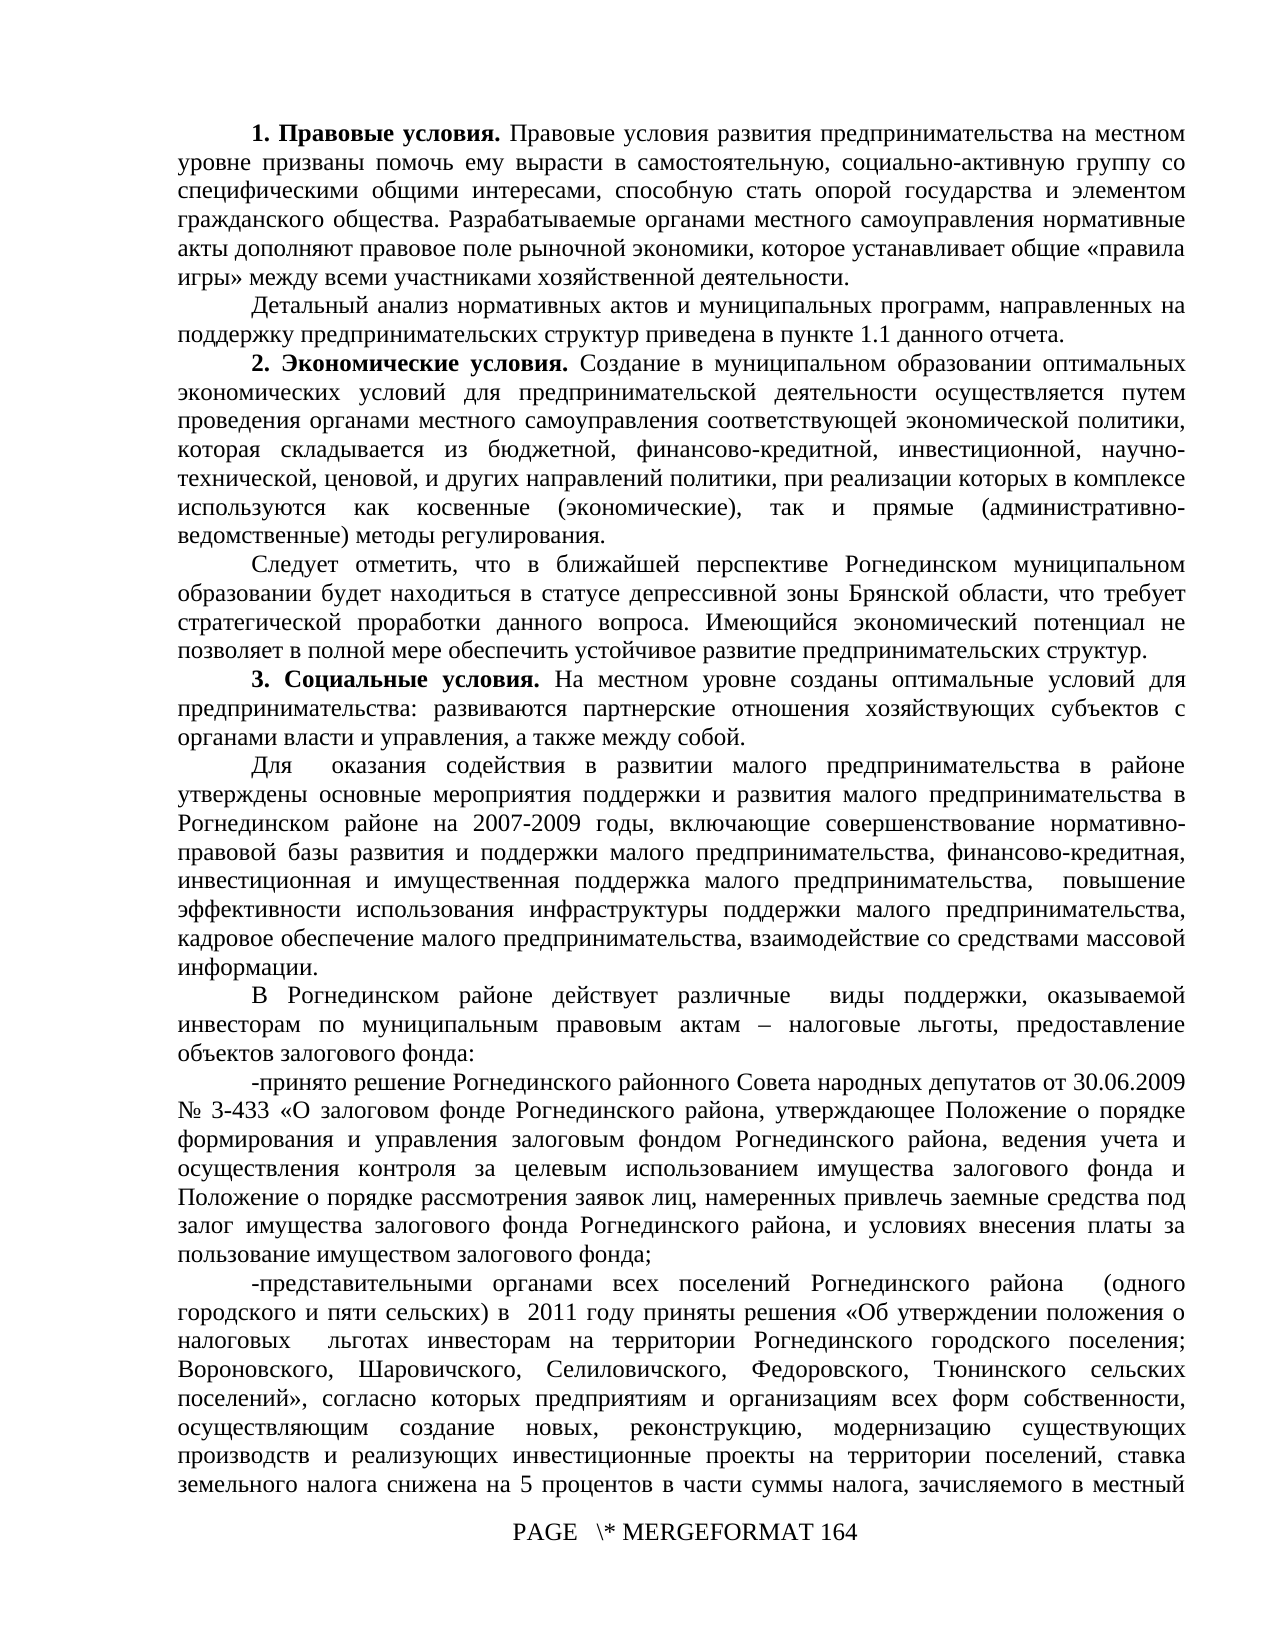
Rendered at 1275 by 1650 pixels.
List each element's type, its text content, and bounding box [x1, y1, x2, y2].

text Следует отметить, что в ближайшей перспективе Рогнединском муниципальном образовании будет находиться в статусе депрессивной зоны Брянской области, что требует стратегической проработки данного вопроса. Имеющийся экономический потенциал не позволяет в полной мере обеспечить устойчивое развитие предпринимательских структур. [177, 549, 1186, 664]
text -принято решение Рогнединского районного Совета народных депутатов от 30.06.2009 № 3-433 «О залоговом фонде Рогнединского района, утверждающее Положение о порядке формирования и управления залоговым фондом Рогнединского района, ведения учета и осуществления контроля за целевым использованием имущества залогового фонда и Положение о порядке рассмотрения заявок лиц, намеренных привлечь заемные средства под залог имущества залогового фонда Рогнединского района, и условиях внесения платы за пользование имуществом залогового фонда; [177, 1067, 1186, 1268]
text Для оказания содействия в развитии малого предпринимательства в районе утверждены основные мероприятия поддержки и развития малого предпринимательства в Рогнединском районе на 2007-2009 годы, включающие совершенствование нормативно-правовой базы развития и поддержки малого предпринимательства, финансово-кредитная, инвестиционная и имущественная поддержка малого предпринимательства, повышение эффективности использования инфраструктуры поддержки малого предпринимательства, кадровое обеспечение малого предпринимательства, взаимодействие со средствами массовой информации. [177, 751, 1186, 981]
text 3. Социальные условия. На местном уровне созданы оптимальные условий для предпринимательства: развиваются партнерские отношения хозяйствующих субъектов с органами власти и управления, а также между собой. [177, 664, 1186, 751]
text В Рогнединском районе действует различные виды поддержки, оказываемой инвесторам по муниципальным правовым актам – налоговые льготы, предоставление объектов залогового фонда: [177, 981, 1186, 1067]
text 1. Правовые условия. Правовые условия развития предпринимательства на местном уровне призваны помочь ему вырасти в самостоятельную, социально-активную группу со специфическими общими интересами, способную стать опорой государства и элементом гражданского общества. Разрабатываемые органами местного самоуправления нормативные акты дополняют правовое поле рыночной экономики, которое устанавливает общие «правила игры» между всеми участниками хозяйственной деятельности. [177, 118, 1186, 291]
text 2. Экономические условия. Создание в муниципальном образовании оптимальных экономических условий для предпринимательской деятельности осуществляется путем проведения органами местного самоуправления соответствующей экономической политики, которая складывается из бюджетной, финансово-кредитной, инвестиционной, научно-технической, ценовой, и других направлений политики, при реализации которых в комплексе используются как косвенные (экономические), так и прямые (административно-ведомственные) методы регулирования. [177, 348, 1186, 549]
text Детальный анализ нормативных актов и муниципальных программ, направленных на поддержку предпринимательских структур приведена в пункте 1.1 данного отчета. [177, 291, 1186, 348]
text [177, 1268, 1186, 1498]
